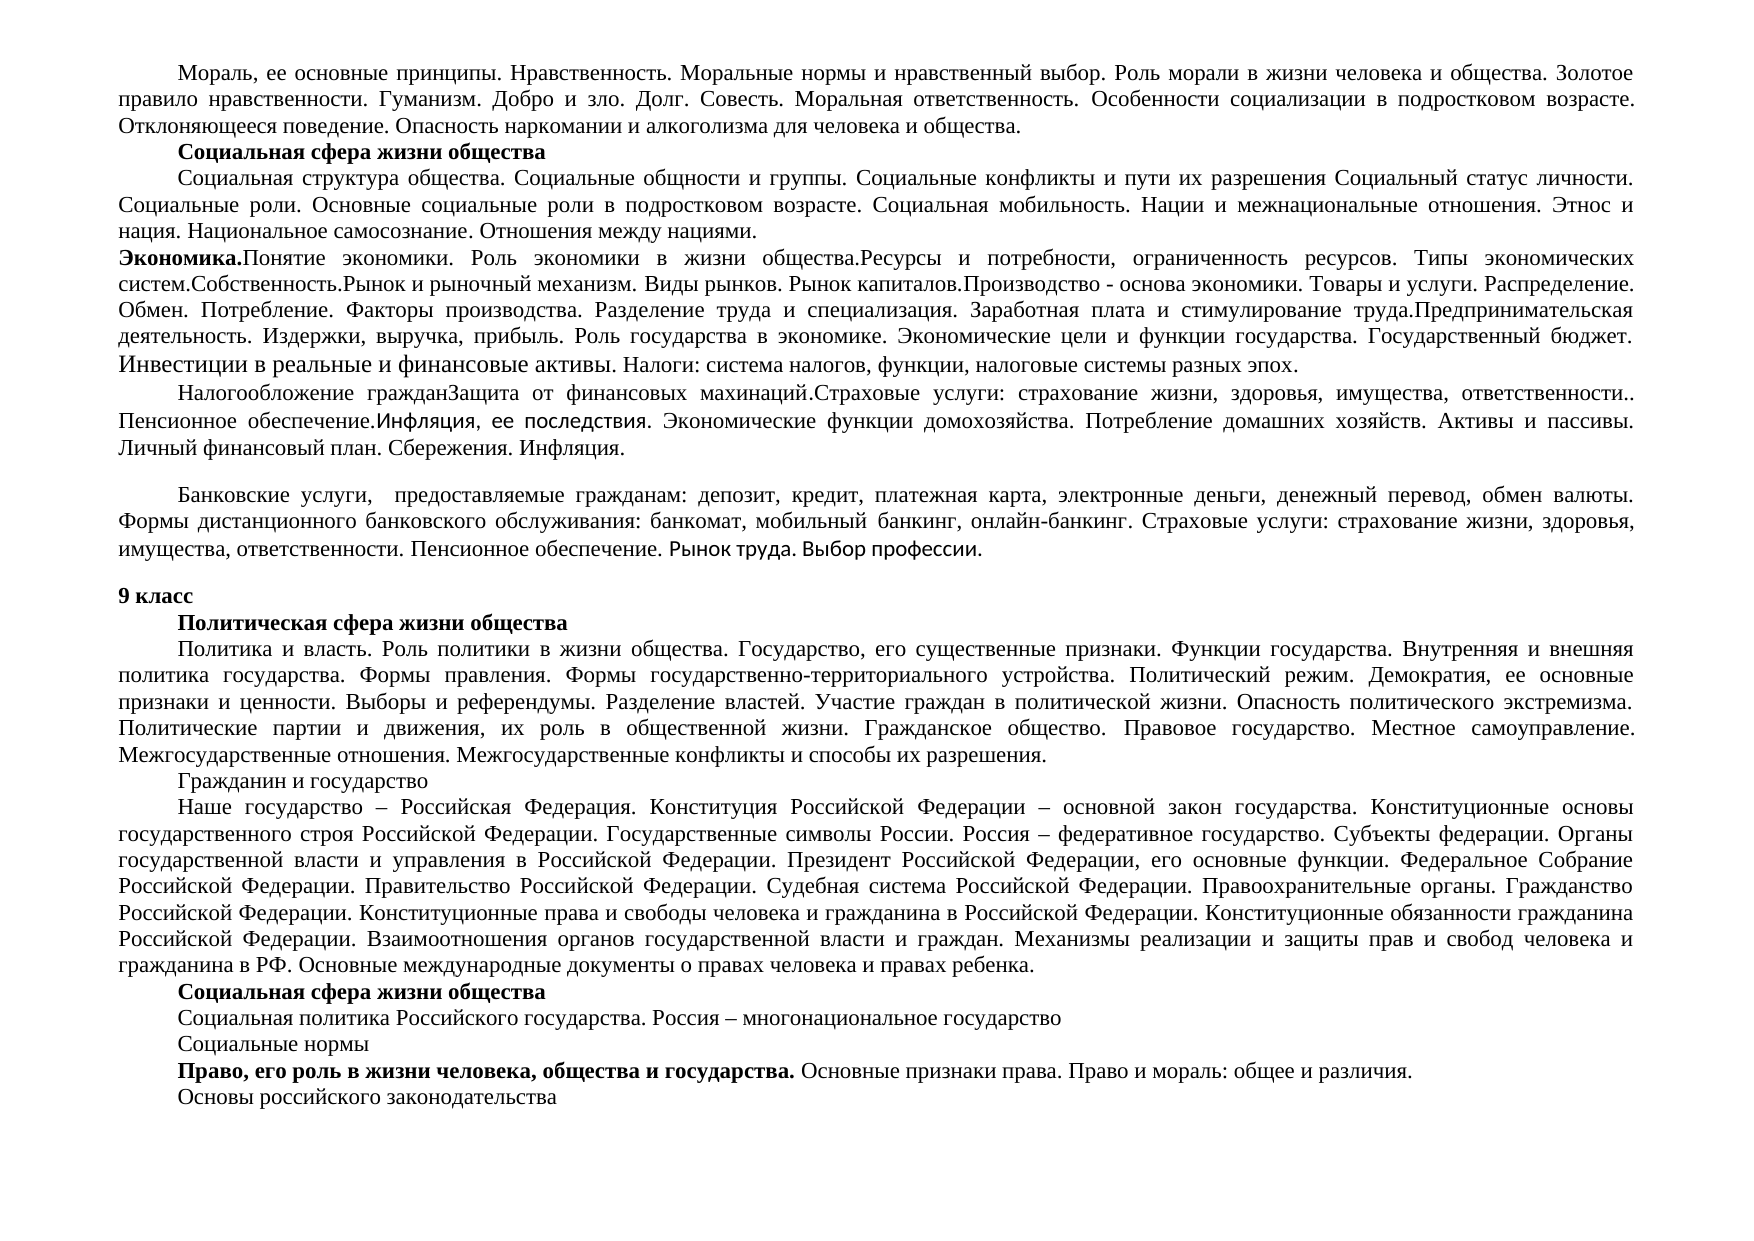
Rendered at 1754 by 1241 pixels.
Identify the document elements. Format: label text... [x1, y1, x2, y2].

text Политика и власть. Роль политики в жизни общества. Государство, его существенные признаки. Функции государства. Внутренняя и внешняя политика государства. Формы правления. Формы государственно-территориального устройства. Политический режим. Демократия, ее основные признаки и ценности. Выборы и референдумы. Разделение властей. Участие граждан в политической жизни. Опасность политического экстремизма. Политические партии и движения, их роль в общественной жизни. Гражданское общество. Правовое государство. Местное самоуправление. Межгосударственные отношения. Межгосударственные конфликты и способы их разрешения. [118, 635, 1636, 767]
text Банковские услуги, предоставляемые гражданам: депозит, кредит, платежная карта, электронные деньги, денежный перевод, обмен валюты. Формы дистанционного банковского обслуживания: банкомат, мобильный банкинг, онлайн-банкинг. Страховые услуги: страхование жизни, здоровья, имущества, ответственности. Пенсионное обеспечение. Рынок труда. Выбор профессии. [118, 481, 1636, 562]
text Право, его роль в жизни человека, общества и государства. Основные признаки права. Право и мораль: общее и различия. [118, 1057, 1636, 1083]
text Основы российского законодательства [118, 1083, 1636, 1109]
text Налогообложение гражданЗащита от финансовых махинаций.Страховые услуги: страхование жизни, здоровья, имущества, ответственности.. Пенсионное обеспечение.Инфляция, ее последствия. Экономические функции домохозяйства. Потребление домашних хозяйств. Активы и пассивы. Личный финансовый план. Сбережения. Инфляция. [118, 378, 1636, 460]
text 9 класс [118, 582, 1636, 609]
text Социальная структура общества. Социальные общности и группы. Социальные конфликты и пути их разрешения Социальный статус личности. Социальные роли. Основные социальные роли в подростковом возрасте. Социальная мобильность. Нации и межнациональные отношения. Этнос и нация. Национальное самосознание. Отношения между нациями. [118, 164, 1636, 243]
text Политическая сфера жизни общества [118, 609, 1636, 635]
text Социальная сфера жизни общества [118, 978, 1636, 1004]
text Социальные нормы [118, 1031, 1636, 1057]
text Мораль, ее основные принципы. Нравственность. Моральные нормы и нравственный выбор. Роль морали в жизни человека и общества. Золотое правило нравственности. Гуманизм. Добро и зло. Долг. Совесть. Моральная ответственность. Особенности социализации в подростковом возрасте. Отклоняющееся поведение. Опасность наркомании и алкоголизма для человека и общества. [118, 59, 1636, 138]
text Социальная сфера жизни общества [118, 138, 1636, 164]
text Гражданин и государство [118, 767, 1636, 793]
text Наше государство – Российская Федерация. Конституция Российской Федерации – основной закон государства. Конституционные основы государственного строя Российской Федерации. Государственные символы России. Россия – федеративное государство. Субъекты федерации. Органы государственной власти и управления в Российской Федерации. Президент Российской Федерации, его основные функции. Федеральное Собрание Российской Федерации. Правительство Российской Федерации. Судебная система Российской Федерации. Правоохранительные органы. Гражданство Российской Федерации. Конституционные права и свободы человека и гражданина в Российской Федерации. Конституционные обязанности гражданина Российской Федерации. Взаимоотношения органов государственной власти и граждан. Механизмы реализации и защиты прав и свобод человека и гражданина в РФ. Основные международные документы о правах человека и правах ребенка. [118, 793, 1636, 978]
text Социальная политика Российского государства. Россия – многонациональное государство [118, 1004, 1636, 1031]
text Экономика.Понятие экономики. Роль экономики в жизни общества.Ресурсы и потребности, ограниченность ресурсов. Типы экономических систем.Собственность.Рынок и рыночный механизм. Виды рынков. Рынок капиталов.Производство - основа экономики. Товары и услуги. Распределение. Обмен. Потребление. Факторы производства. Разделение труда и специализация. Заработная плата и стимулирование труда.Предпринимательская деятельность. Издержки, выручка, прибыль. Роль государства в экономике. Экономические цели и функции государства. Государственный бюджет. Инвестиции в реальные и финансовые активы. Налоги: система налогов, функции, налоговые системы разных эпох. [118, 243, 1636, 378]
